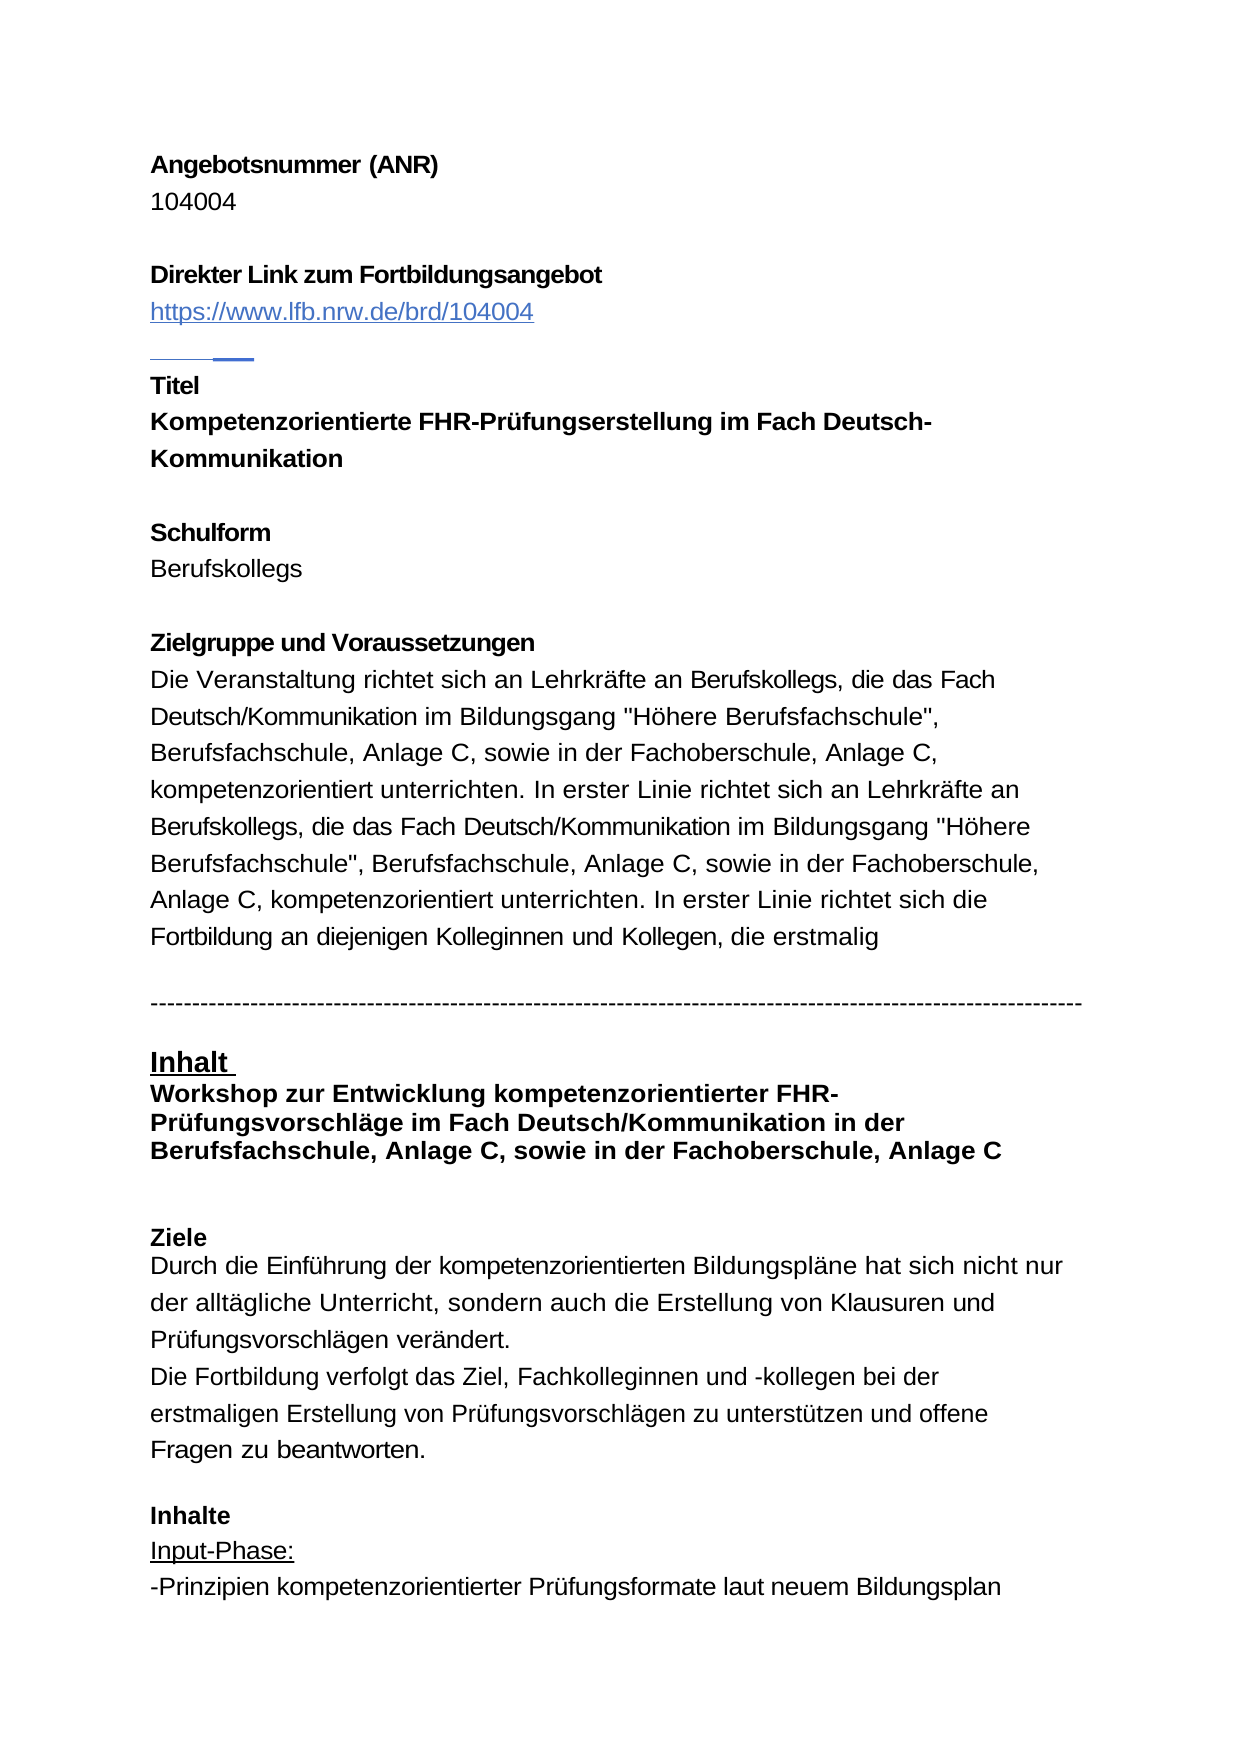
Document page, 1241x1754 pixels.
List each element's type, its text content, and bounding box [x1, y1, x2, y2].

text Ziele [150, 1222, 1090, 1251]
text Titel [150, 371, 1090, 399]
text Kompetenzorientierte FHR-Prüfungserstellung im Fach Deutsch-Kommunikation [150, 407, 1090, 473]
text Inhalte [150, 1501, 1090, 1530]
text Angebotsnummer (ANR) [150, 150, 1080, 179]
text Die Fortbildung verfolgt das Ziel, Fachkolleginnen und -kollegen bei der erstmaligen Erstellung von Prüfungsvorschlägen zu unterstützen und offene Fragen zu beantworten. [150, 1362, 1065, 1464]
text Inhalt [150, 1045, 1090, 1079]
text ---------------------------------------------------------------------------------------------------------------- [150, 988, 1090, 1016]
text Durch die Einführung der kompetenzorientierten Bildungspläne hat sich nicht nur der alltägliche Unterricht, sondern auch die Erstellung von Klausuren und Prüfungsvorschlägen verändert. [150, 1251, 1090, 1353]
text Direkter Link zum Fortbildungsangebot [150, 260, 1080, 289]
text Schulform [150, 518, 1090, 546]
text Input-Phase: [150, 1536, 1090, 1565]
text Die Veranstaltung richtet sich an Lehrkräfte an Berufskollegs, die das Fach Deutsch/Kommunikation im Bildungsgang "Höhere Berufsfachschule", Berufsfachschule, Anlage C, sowie in der Fachoberschule, Anlage C, kompetenzorientiert unterrichten. In erster Linie richtet sich an Lehrkräfte an Berufskollegs, die das Fach Deutsch/Kommunikation im Bildungsgang "Höhere Berufsfachschule", Berufsfachschule, Anlage C, sowie in der Fachoberschule, Anlage C, kompetenzorientiert unterrichten. In erster Linie richtet sich die Fortbildung an diejenigen Kolleginnen und Kollegen, die erstmalig [150, 665, 1090, 951]
text 104004 [150, 187, 538, 216]
text -Prinzipien kompetenzorientierter Prüfungsformate laut neuem Bildungsplan [150, 1572, 1090, 1600]
text Workshop zur Entwicklung kompetenzorientierter FHR- Prüfungsvorschläge im Fach Deutsch/Kommunikation in der Berufsfachschule, Anlage C, sowie in der Fachoberschule, Anlage C [150, 1079, 1090, 1165]
text https://www.lfb.nrw.de/brd/104004 [150, 297, 1090, 326]
text Berufskollegs [150, 554, 1090, 583]
text Zielgruppe und Voraussetzungen [150, 628, 1090, 657]
